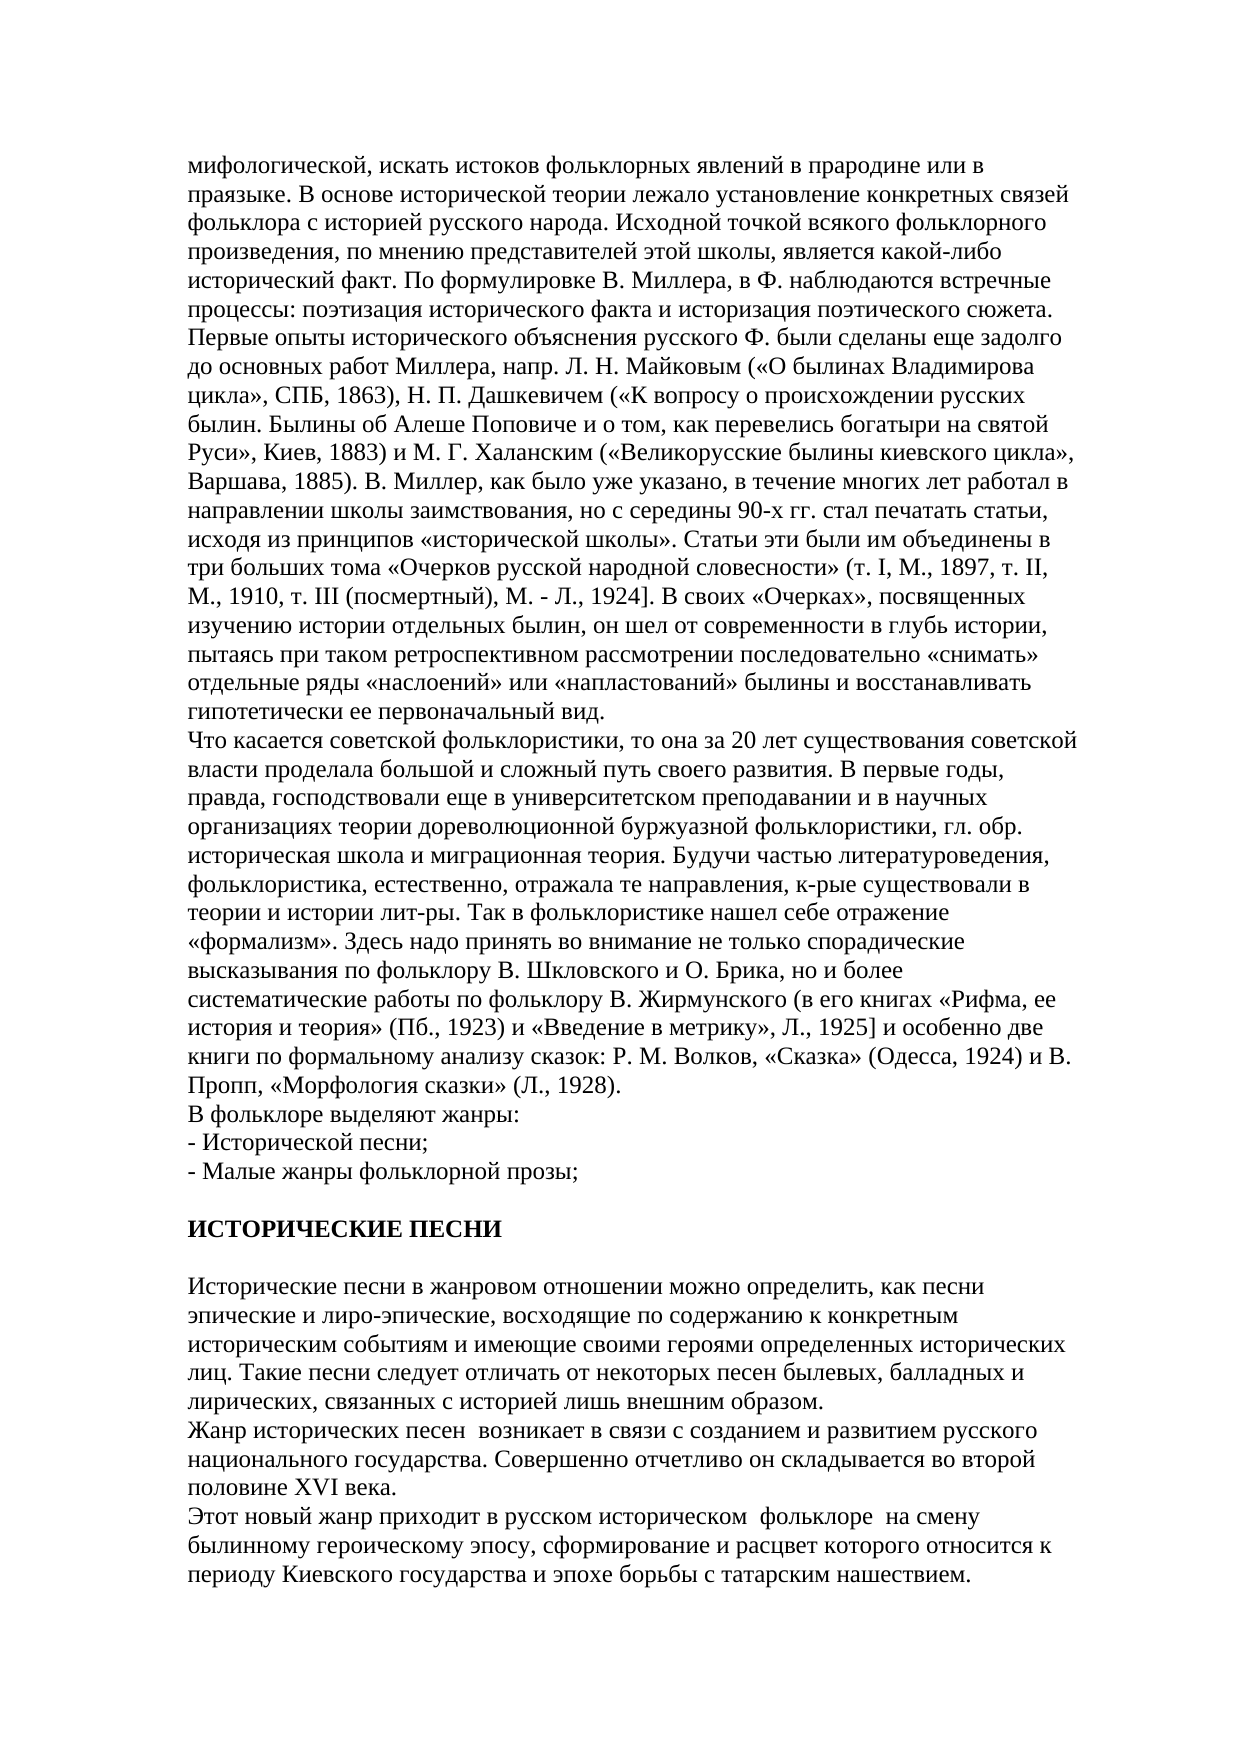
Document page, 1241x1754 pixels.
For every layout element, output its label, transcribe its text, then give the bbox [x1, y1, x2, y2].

text Исторические песни в жанровом отношении можно определить, как песни эпические и лиро-эпические, восходящие по содержанию к конкретным историческим событиям и имеющие своими героями определенных исторических лиц. Такие песни следует отличать от некоторых песен былевых, балладных и лирических, связанных с историей лишь внешним образом. [187, 1271, 1078, 1415]
text - Исторической песни; [187, 1127, 1078, 1156]
text ИСТОРИЧЕСКИЕ ПЕСНИ [187, 1214, 1078, 1242]
text - Малые жанры фольклорной прозы; [187, 1156, 1078, 1185]
text Этот новый жанр приходит в русском историческом фольклоре на смену былинному героическому эпосу, сформирование и расцвет которого относится к периоду Киевского государства и эпохе борьбы с татарским нашествием. [187, 1501, 1078, 1587]
text Жанр исторических песен возникает в связи с созданием и развитием русского национального государства. Совершенно отчетливо он складывается во второй половине XVI века. [187, 1415, 1078, 1501]
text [187, 150, 1078, 725]
text Что касается советской фольклористики, то она за 20 лет существования советской власти проделала большой и сложный путь своего развития. В первые годы, правда, господствовали еще в университетском преподавании и в научных организациях теории дореволюционной буржуазной фольклористики, гл. обр. историческая школа и миграционная теория. Будучи частью литературоведения, фольклористика, естественно, отражала те направления, к-рые существовали в теории и истории лит-ры. Так в фольклористике нашел себе отражение «формализм». Здесь надо принять во внимание не только спорадические высказывания по фольклору В. Шкловского и О. Брика, но и более систематические работы по фольклору В. Жирмунского (в его книгах «Рифма, ее история и теория» (Пб., 1923) и «Введение в метрику», Л., 1925] и особенно две книги по формальному анализу сказок: Р. М. Волков, «Сказка» (Одесса, 1924) и В. Пропп, «Морфология сказки» (Л., 1928). [187, 725, 1078, 1099]
text В фольклоре выделяют жанры: [187, 1099, 1078, 1127]
